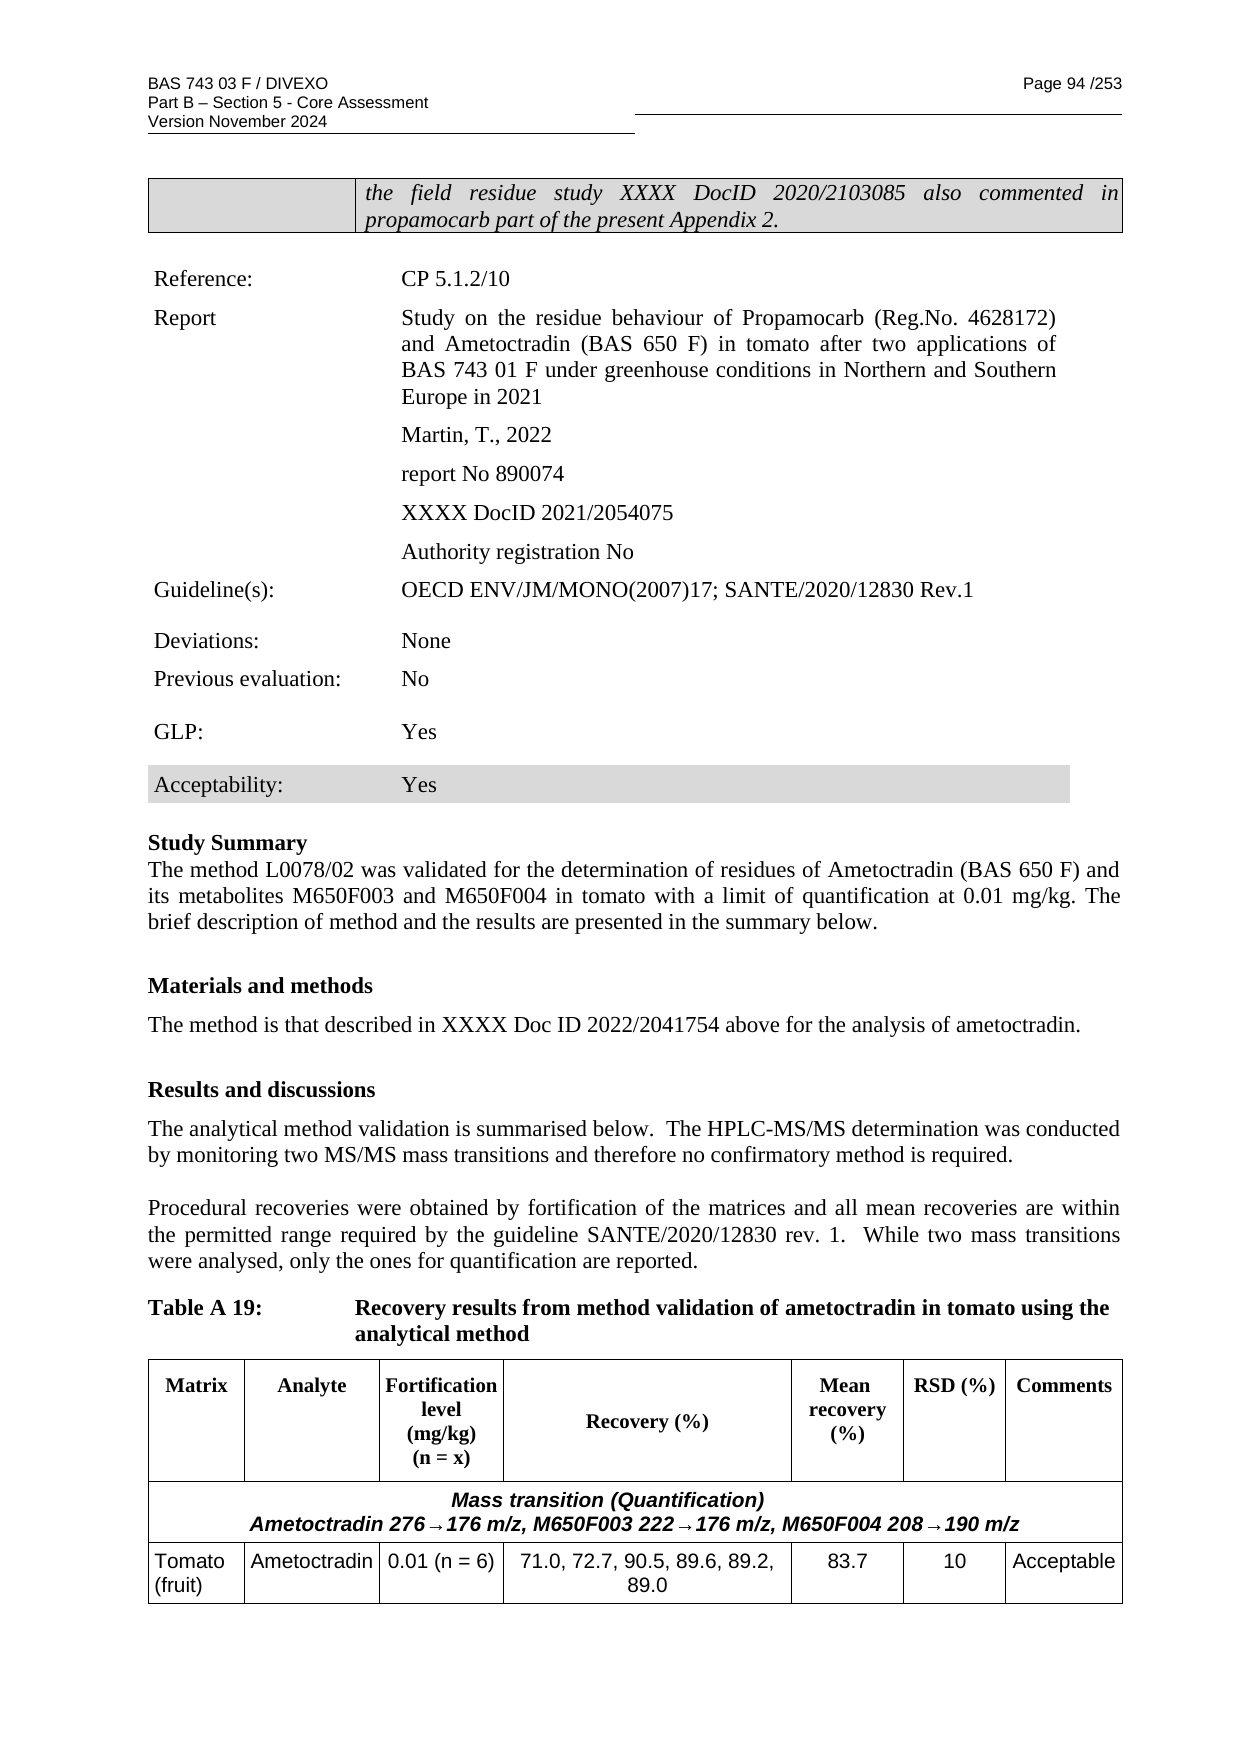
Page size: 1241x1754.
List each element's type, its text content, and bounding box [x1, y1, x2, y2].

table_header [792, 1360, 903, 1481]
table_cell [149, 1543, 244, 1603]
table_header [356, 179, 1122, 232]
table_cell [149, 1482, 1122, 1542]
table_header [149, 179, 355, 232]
text Materials and methods [148, 972, 1122, 999]
text Results and discussions [148, 1076, 1122, 1103]
text Table A 19: Recovery results from method validation of ametoctradin in tomato using the analytical method [148, 1294, 1122, 1347]
text The analytical method validation is summarised below. The HPLC-MS/MS determination was conducted by monitoring two MS/MS mass transitions and therefore no confirmatory method is required. [148, 1115, 1122, 1168]
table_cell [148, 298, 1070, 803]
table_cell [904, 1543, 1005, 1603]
text Study Summary [148, 829, 1122, 856]
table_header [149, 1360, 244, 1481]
text The method L0078/02 was validated for the determination of residues of Ametoctradin (BAS 650 F) and its metabolites M650F003 and M650F004 in tomato with a limit of quantification at 0.01 mg/kg. The brief description of method and the results are presented in the summary below. [148, 856, 1122, 935]
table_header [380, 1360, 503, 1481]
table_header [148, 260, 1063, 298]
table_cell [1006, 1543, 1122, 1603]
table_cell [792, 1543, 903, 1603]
text Procedural recoveries were obtained by fortification of the matrices and all mean recoveries are within the permitted range required by the guideline SANTE/2020/12830 rev. 1. While two mass transitions were analysed, only the ones for quantification are reported. [148, 1194, 1122, 1273]
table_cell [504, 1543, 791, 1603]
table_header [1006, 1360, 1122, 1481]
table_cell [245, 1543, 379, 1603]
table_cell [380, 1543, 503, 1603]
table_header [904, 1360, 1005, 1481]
text The method is that described in XXXX Doc ID 2022/2041754 above for the analysis of ametoctradin. [148, 1011, 1122, 1037]
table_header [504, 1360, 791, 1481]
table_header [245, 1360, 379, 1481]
